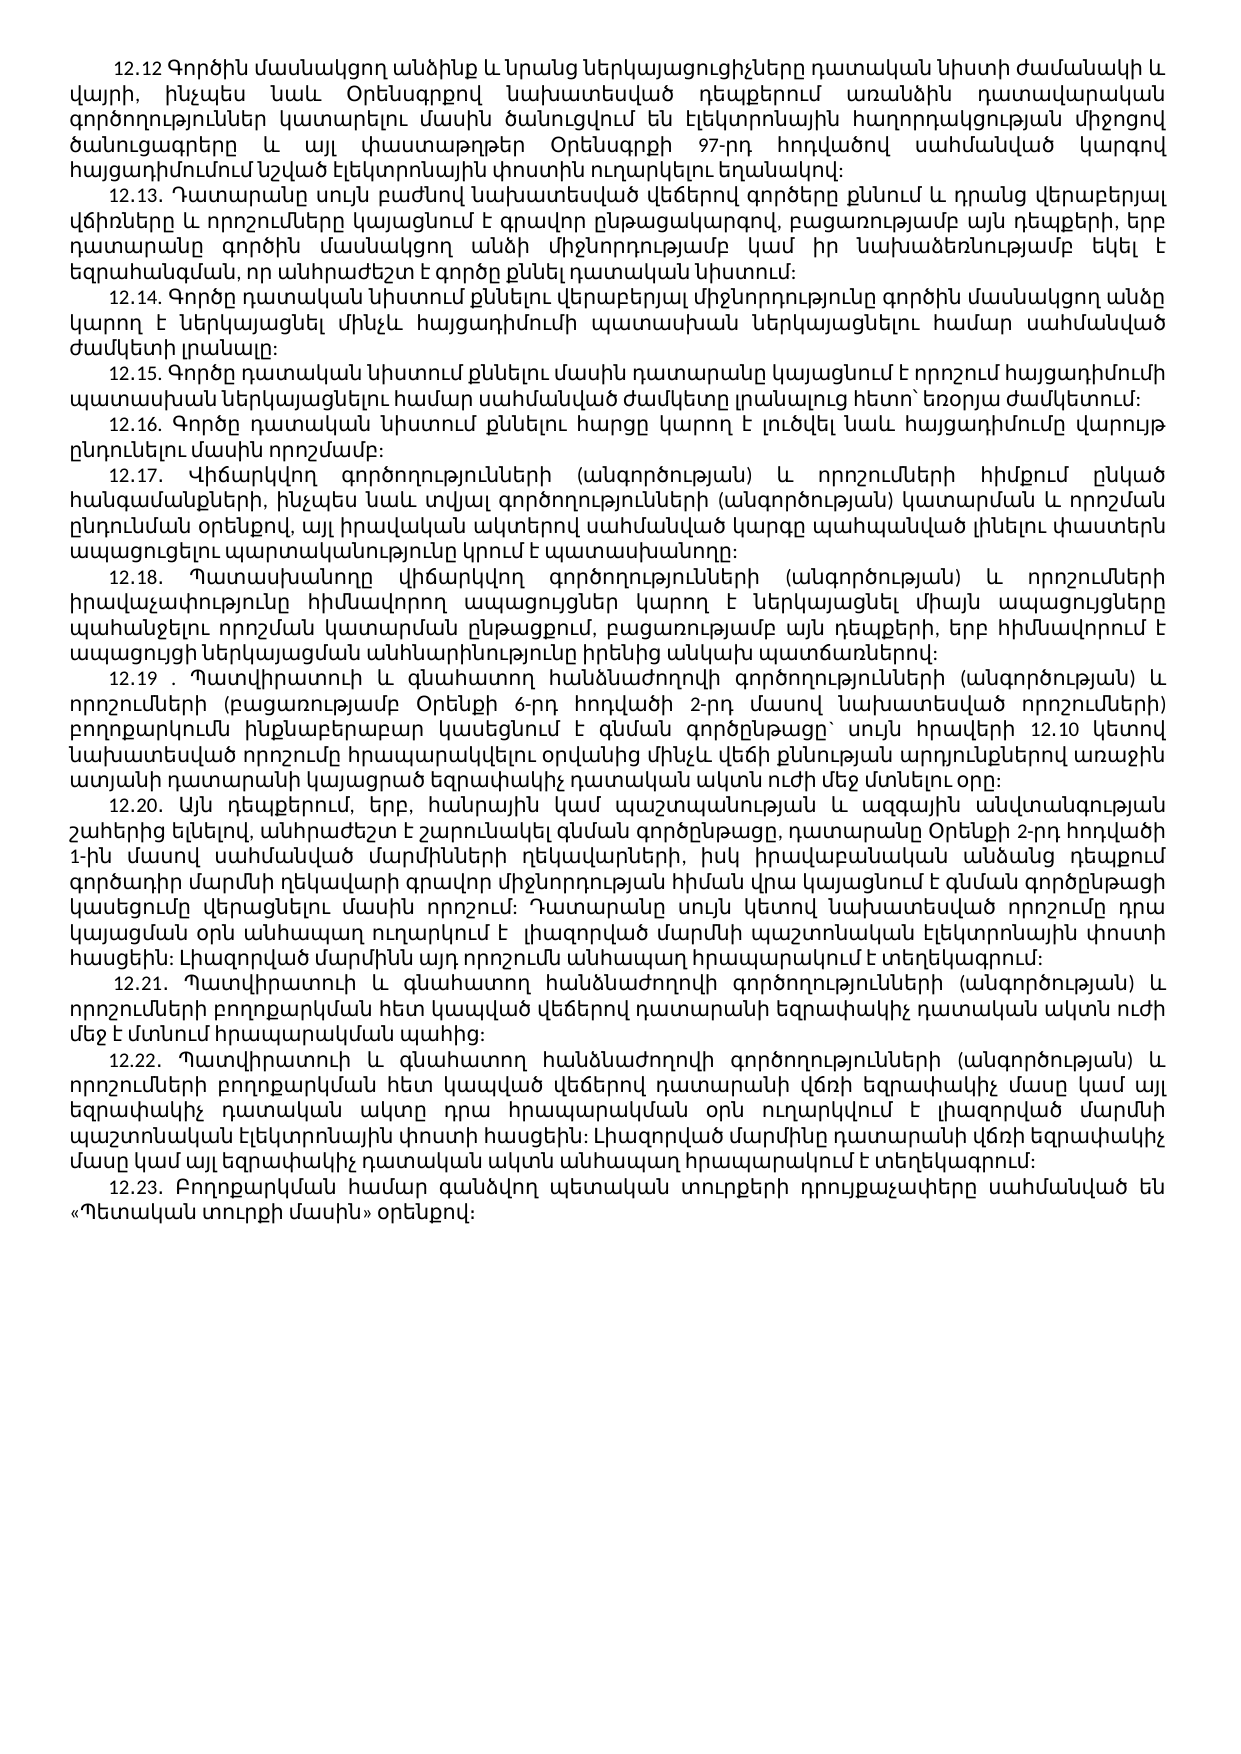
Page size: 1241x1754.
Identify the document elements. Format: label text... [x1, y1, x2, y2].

text 12․19 . Պատվիրատուի և գնահատող հանձնաժողովի գործողությունների (անգործության) և որոշումների (բացառությամբ Օրենքի 6-րդ հոդվածի 2-րդ մասով նախատեսված որոշումների) բողոքարկումն ինքնաբերաբար կասեցնում է գնման գործընթացը` սույն հրավերի 12․10 կետով նախատեսված որոշումը հրապարակվելու օրվանից մինչև վեճի քննության արդյունքներով առաջին ատյանի դատարանի կայացրած եզրափակիչ դատական ակտն ուժի մեջ մտնելու օրը: [69, 666, 1167, 793]
text 12.22․ Պատվիրատուի և գնահատող հանձնաժողովի գործողությունների (անգործության) և որոշումների բողոքարկման հետ կապված վեճերով դատարանի վճռի եզրափակիչ մասը կամ այլ եզրափակիչ դատական ակտը դրա հրապարակման օրն ուղարկվում է լիազորված մարմնի պաշտոնական էլեկտրոնային փոստի հասցեին: Լիազորված մարմինը դատարանի վճռի եզրափակիչ մասը կամ այլ եզրափակիչ դատական ակտն անհապաղ հրապարակում է տեղեկագրում: [69, 1047, 1167, 1174]
text 12․12 Գործին մասնակցող անձինք և նրանց ներկայացուցիչները դատական նիստի ժամանակի և վայրի, ինչպես նաև Օրենսգրքով նախատեսված դեպքերում առանձին դատավարական գործողություններ կատարելու մասին ծանուցվում են էլեկտրոնային հաղորդակցության միջոցով ծանուցագրերը և այլ փաստաթղթեր Օրենսգրքի 97-րդ հոդվածով սահմանված կարգով հայցադիմումում նշված էլեկտրոնային փոստին ուղարկելու եղանակով: [69, 56, 1167, 183]
text 12․13․ Դատարանը սույն բաժնով նախատեսված վեճերով գործերը քննում և դրանց վերաբերյալ վճիռները և որոշումները կայացնում է գրավոր ընթացակարգով, բացառությամբ այն դեպքերի, երբ դատարանը գործին մասնակցող անձի միջնորդությամբ կամ իր նախաձեռնությամբ եկել է եզրահանգման, որ անհրաժեշտ է գործը քննել դատական նիստում: [69, 183, 1167, 284]
text 12․21․ Պատվիրատուի և գնահատող հանձնաժողովի գործողությունների (անգործության) և որոշումների բողոքարկման հետ կապված վեճերով դատարանի եզրափակիչ դատական ակտն ուժի մեջ է մտնում հրապարակման պահից: [69, 971, 1167, 1047]
text 12․17․ Վիճարկվող գործողությունների (անգործության) և որոշումների հիմքում ընկած հանգամանքների, ինչպես նաև տվյալ գործողությունների (անգործության) կատարման և որոշման ընդունման օրենքով, այլ իրավական ակտերով սահմանված կարգը պահպանված լինելու փաստերն ապացուցելու պարտականությունը կրում է պատասխանողը: [69, 462, 1167, 564]
text 12․23․ Բողոքարկման համար գանձվող պետական տուրքերի դրույքաչափերը սահմանված են «Պետական տուրքի մասին» օրենքով։ [69, 1174, 1167, 1225]
text 12․14. Գործը դատական նիստում քննելու վերաբերյալ միջնորդությունը գործին մասնակցող անձը կարող է ներկայացնել մինչև հայցադիմումի պատասխան ներկայացնելու համար սահմանված ժամկետի լրանալը: [69, 284, 1167, 361]
text 12․18․ Պատասխանողը վիճարկվող գործողությունների (անգործության) և որոշումների իրավաչափությունը հիմնավորող ապացույցներ կարող է ներկայացնել միայն ապացույցները պահանջելու որոշման կատարման ընթացքում, բացառությամբ այն դեպքերի, երբ հիմնավորում է ապացույցի ներկայացման անհնարինությունը իրենից անկախ պատճառներով: [69, 564, 1167, 666]
text 12․20․ Այն դեպքերում, երբ, հանրային կամ պաշտպանության և ազգային անվտանգության շահերից ելնելով, անհրաժեշտ է շարունակել գնման գործընթացը, դատարանը Օրենքի 2-րդ հոդվածի 1-ին մասով սահմանված մարմինների ղեկավարների, իսկ իրավաբանական անձանց դեպքում գործադիր մարմնի ղեկավարի գրավոր միջնորդության հիման վրա կայացնում է գնման գործընթացի կասեցումը վերացնելու մասին որոշում: Դատարանը սույն կետով նախատեսված որոշումը դրա կայացման օրն անհապաղ ուղարկում է լիազորված մարմնի պաշտոնական էլեկտրոնային փոստի հասցեին: Լիազորված մարմինն այդ որոշումն անհապաղ հրապարակում է տեղեկագրում: [69, 793, 1167, 971]
text 12․15. Գործը դատական նիստում քննելու մասին դատարանը կայացնում է որոշում հայցադիմումի պատասխան ներկայացնելու համար սահմանված ժամկետը լրանալուց հետո՝ եռօրյա ժամկետում: [69, 361, 1167, 411]
text 12․16. Գործը դատական նիստում քննելու հարցը կարող է լուծվել նաև հայցադիմումը վարույթ ընդունելու մասին որոշմամբ: [69, 411, 1167, 462]
